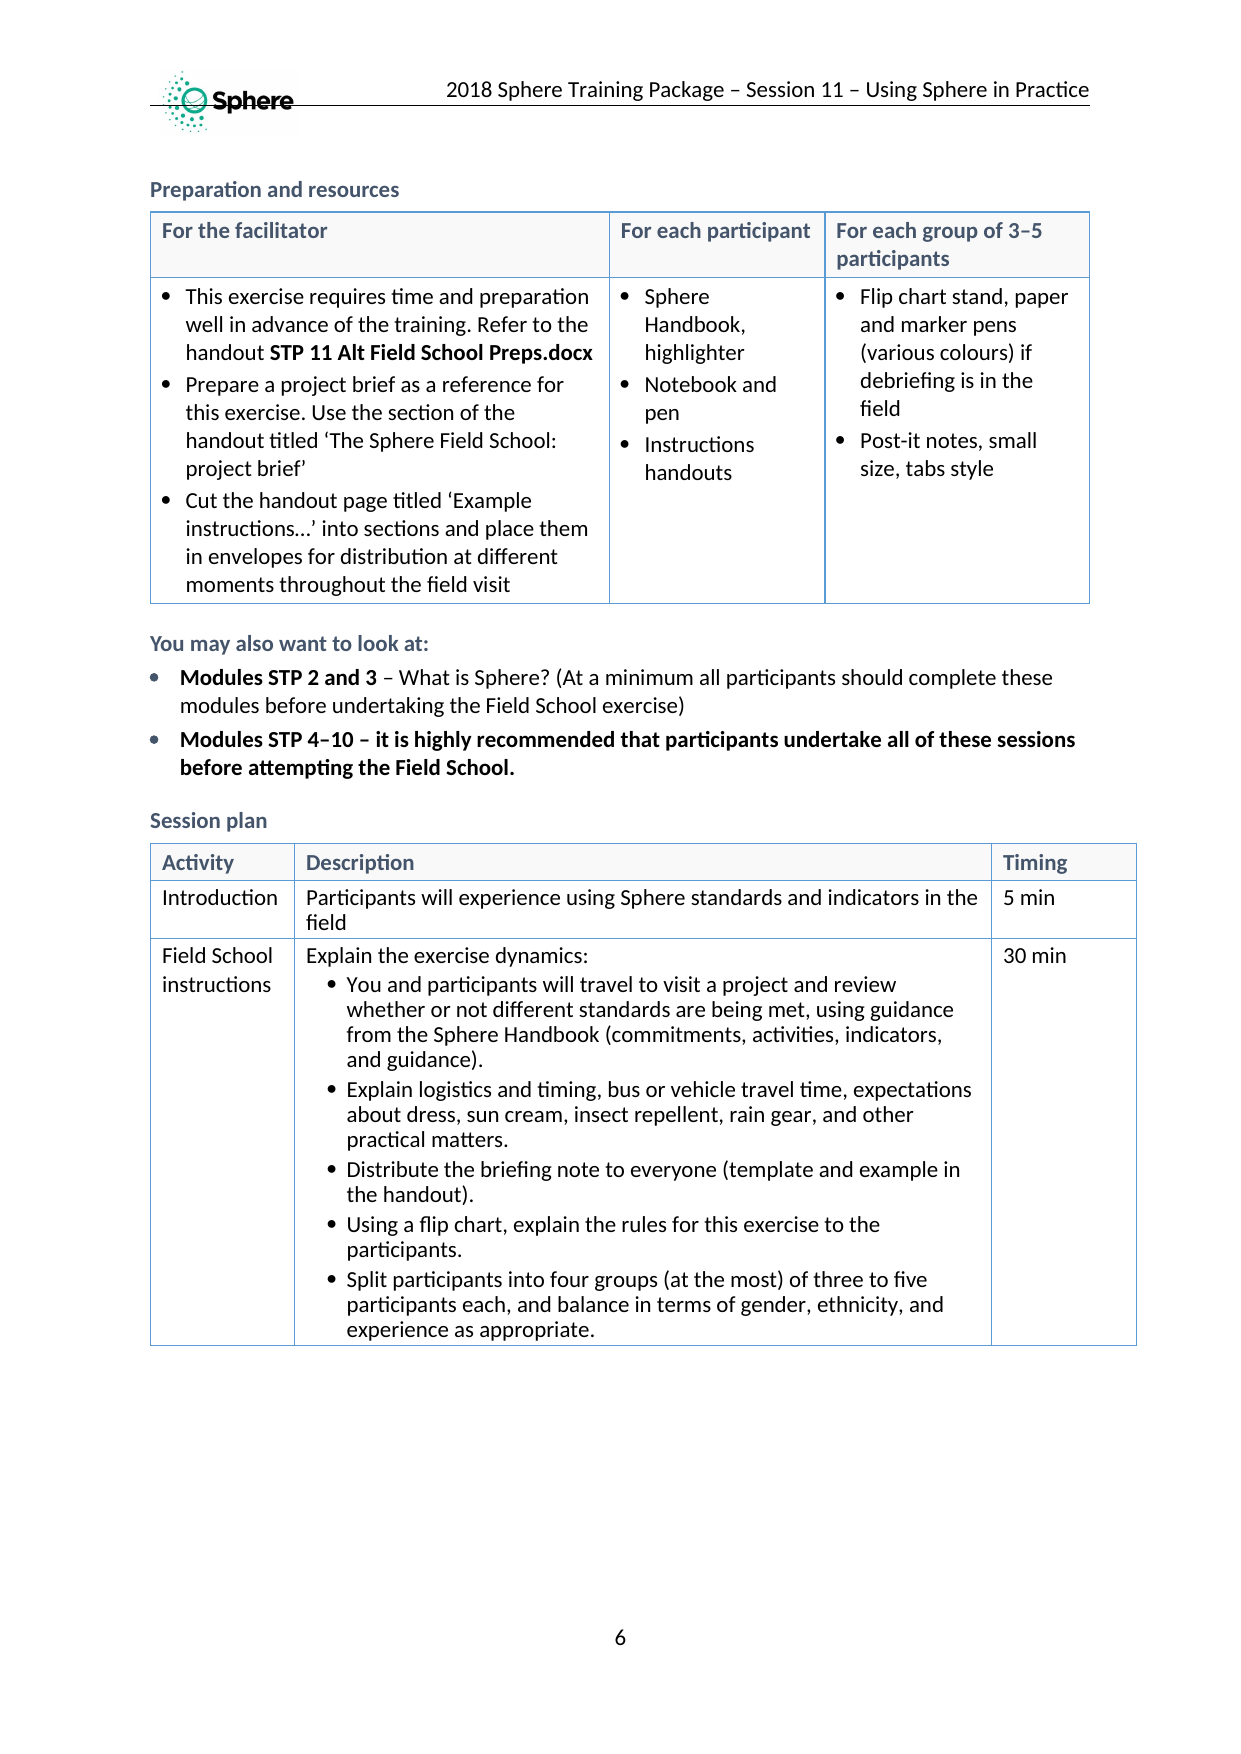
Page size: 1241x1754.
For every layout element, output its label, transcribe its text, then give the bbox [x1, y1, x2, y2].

table_cell Flip chart stand, paper and marker pens (various colours) if debriefing is in the field Post-it notes, small size, tabs style [826, 278, 1089, 603]
text Modules STP 4–10 – it is highly recommended that participants undertake all of these sessions before attempting the Field School. [150, 725, 1090, 781]
subtitle Preparation and resources [150, 175, 1090, 203]
table_header Activity [151, 844, 294, 880]
table_cell Participants will experience using Sphere standards and indicators in the field [295, 881, 991, 938]
table_header Description [295, 844, 991, 880]
subtitle You may also want to look at: [150, 629, 1090, 657]
subtitle Session plan [150, 806, 1090, 834]
table_cell Field School instructions [151, 939, 294, 1345]
table_header Timing [992, 844, 1136, 880]
table_cell 30 min [992, 939, 1136, 1345]
table_cell Explain the exercise dynamics: You and participants will travel to visit a project and review whether or not different standards are being met, using guidance from the Sphere Handbook (commitments, activities, indicators, and guidance). Explain logistics and timing, bus or vehicle travel time, expectations about dress, sun cream, insect repellent, rain gear, and other practical matters. Distribute the briefing note to everyone (template and example in the handout). Using a flip chart, explain the rules for this exercise to the participants. Split participants into four groups (at the most) of three to five participants each, and balance in terms of gender, ethnicity, and experience as appropriate. [295, 939, 991, 1345]
table_cell Introduction [151, 881, 294, 938]
picture [158, 70, 299, 105]
table_header For the facilitator [151, 213, 609, 277]
table_cell This exercise requires time and preparation well in advance of the training. Refer to the handout STP 11 Alt Field School Preps.docx Prepare a project brief as a reference for this exercise. Use the section of the handout titled ‘The Sphere Field School: project brief’ Cut the handout page titled ‘Example instructions…’ into sections and place them in envelopes for distribution at different moments throughout the field visit [151, 278, 609, 603]
table_header For each participant [610, 213, 824, 277]
table_cell 5 min [992, 881, 1136, 938]
table_cell Sphere Handbook, highlighter Notebook and pen Instructions handouts [610, 278, 824, 603]
table_header For each group of 3–5 participants [826, 213, 1089, 277]
picture [158, 106, 299, 135]
text Modules STP 2 and 3 – What is Sphere? (At a minimum all participants should complete these modules before undertaking the Field School exercise) [150, 663, 1090, 719]
